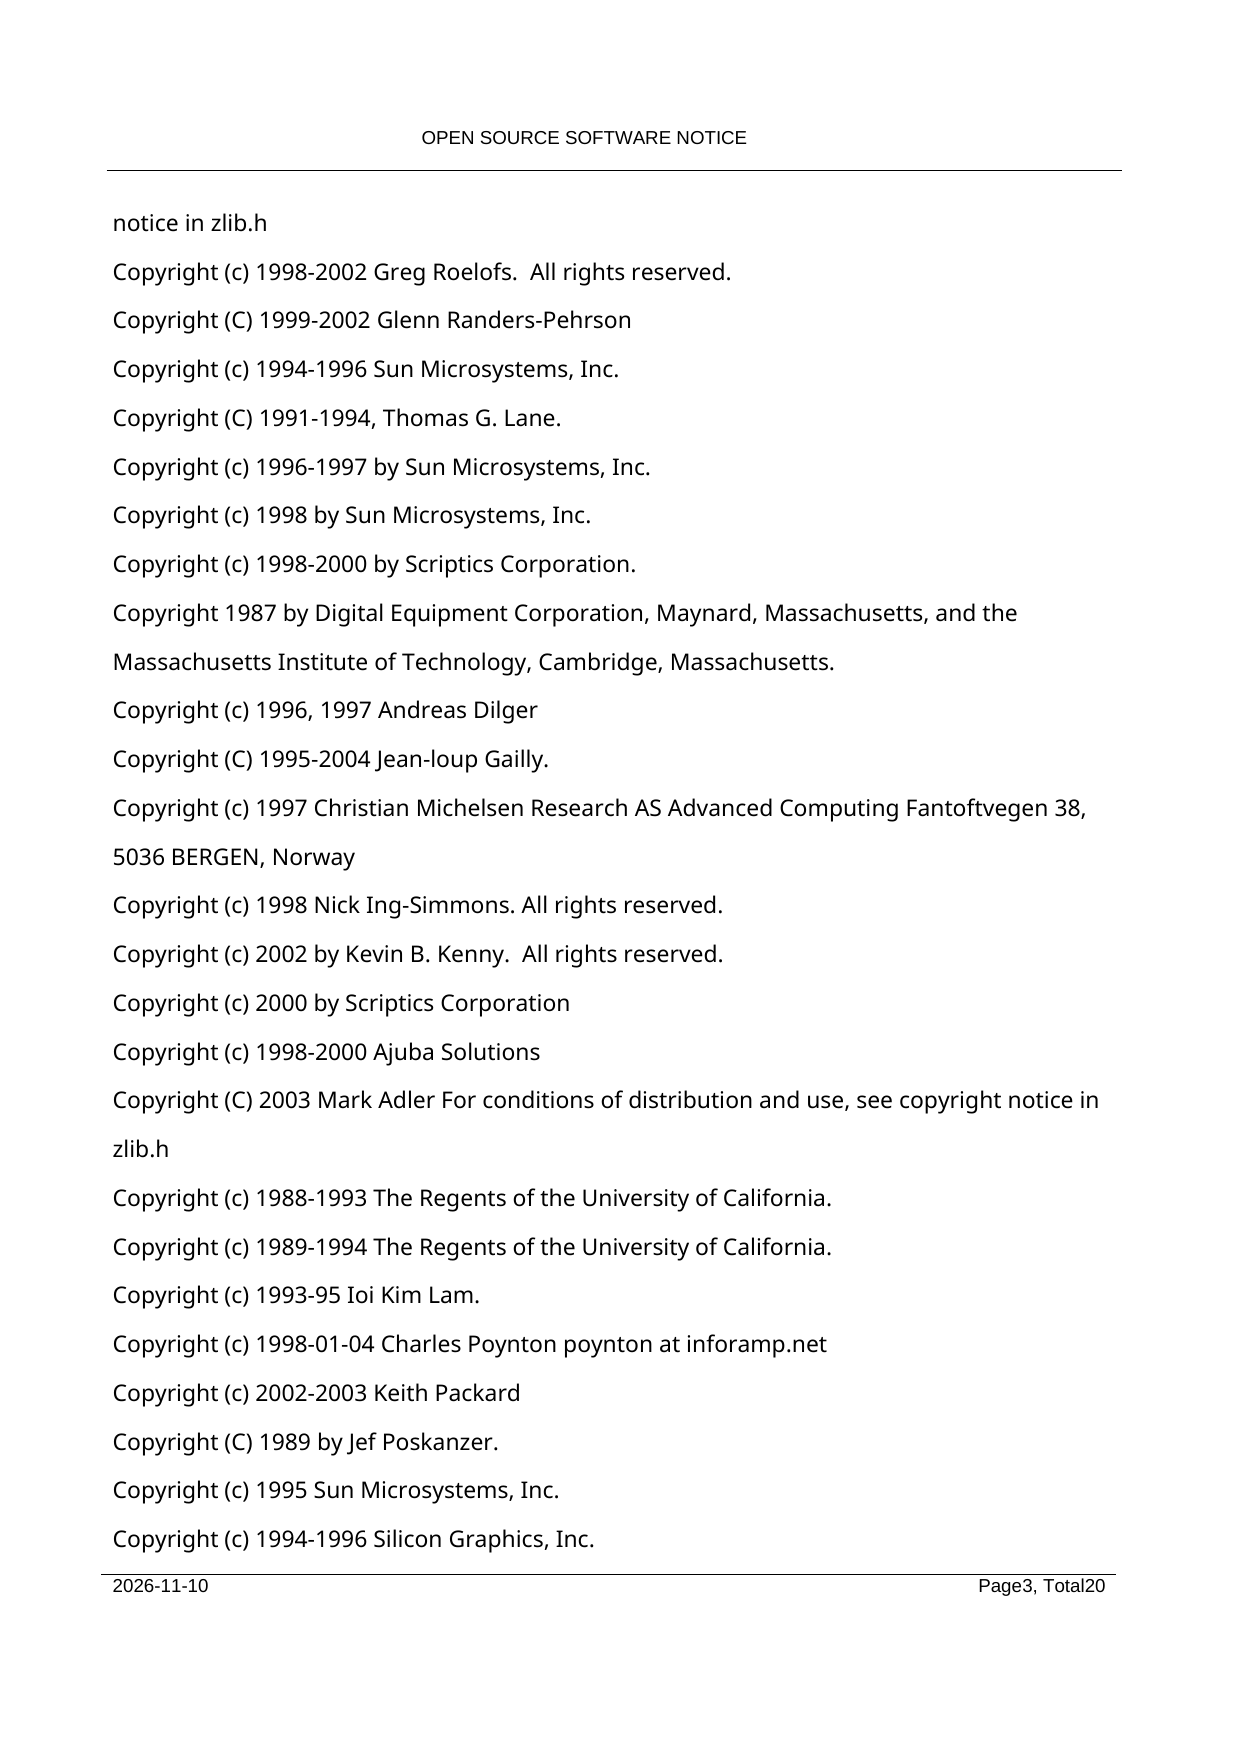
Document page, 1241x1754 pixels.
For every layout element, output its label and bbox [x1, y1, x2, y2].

text [112, 206, 1128, 1555]
